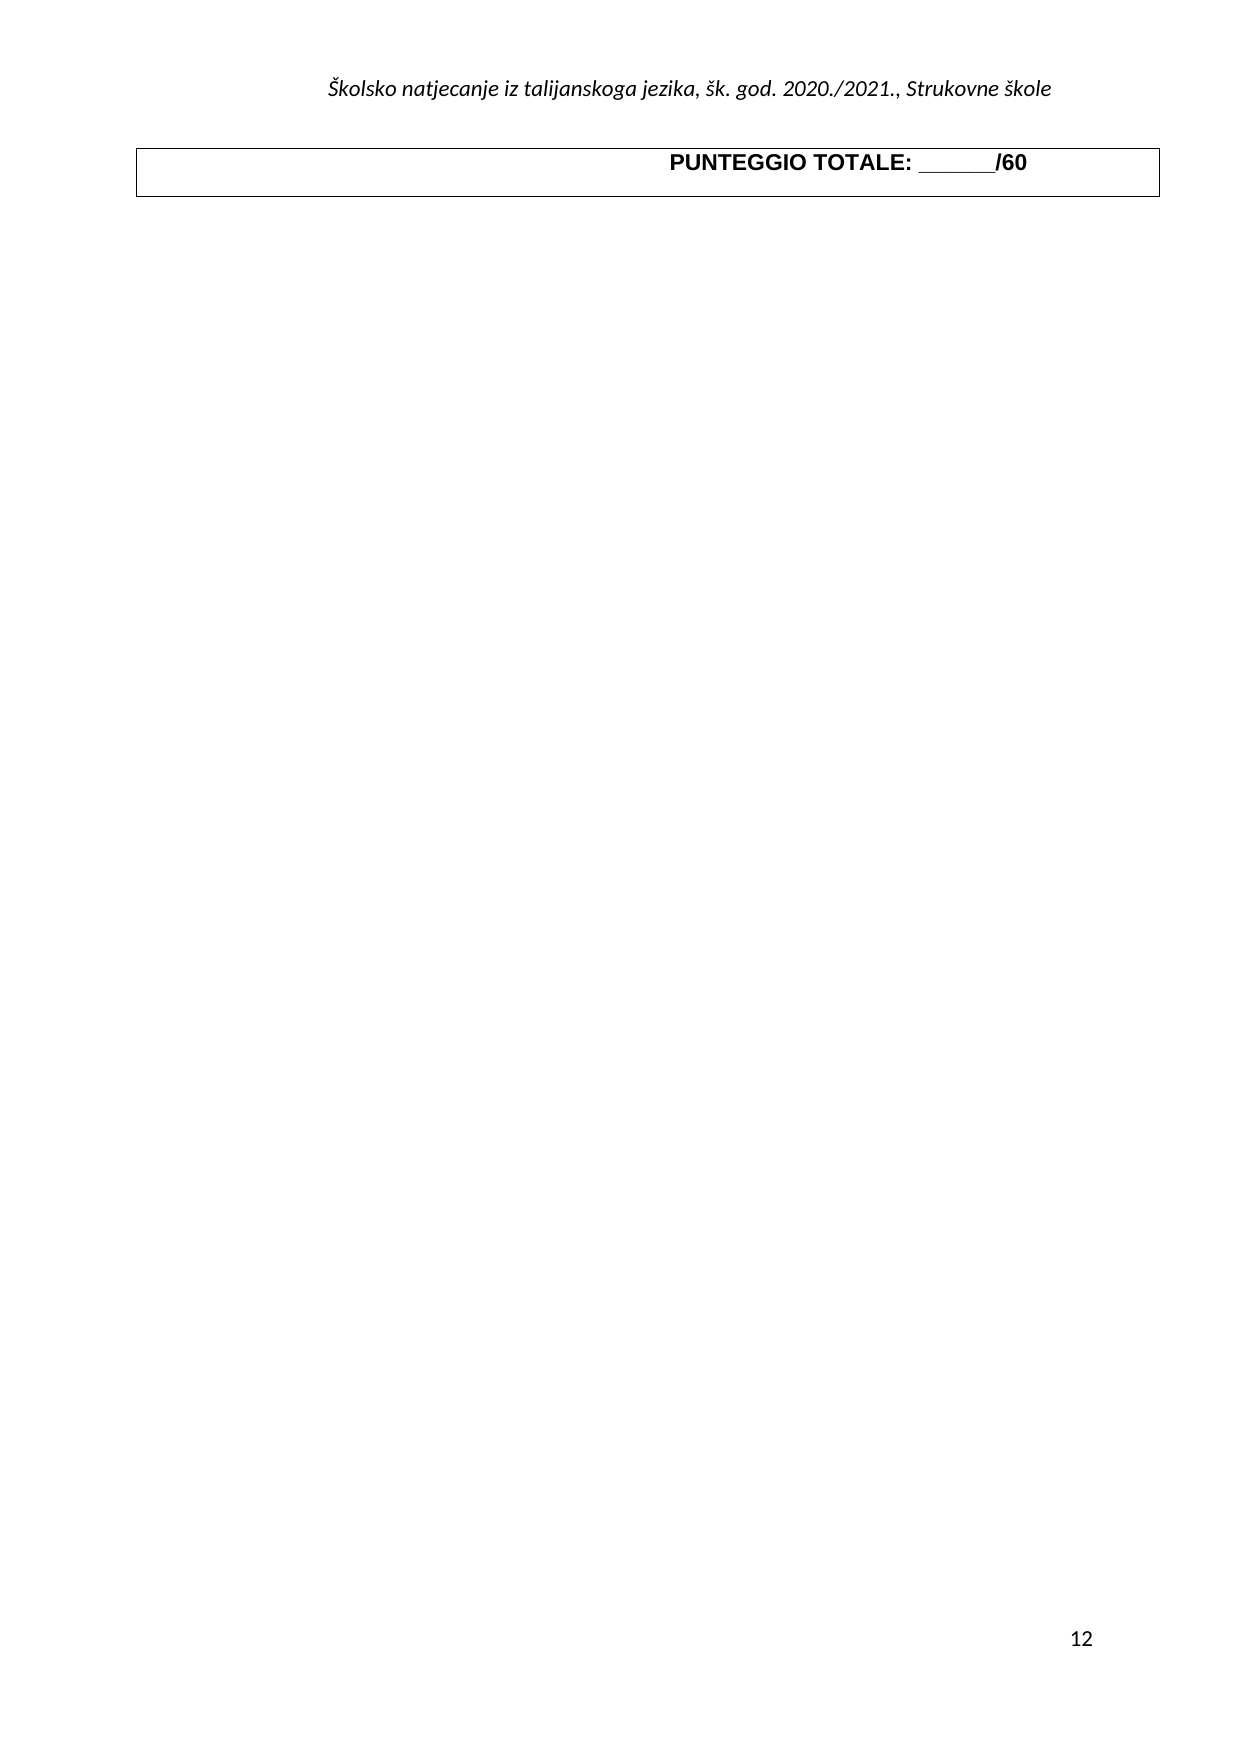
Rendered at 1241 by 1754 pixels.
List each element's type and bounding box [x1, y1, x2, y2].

table_cell [137, 149, 1159, 196]
